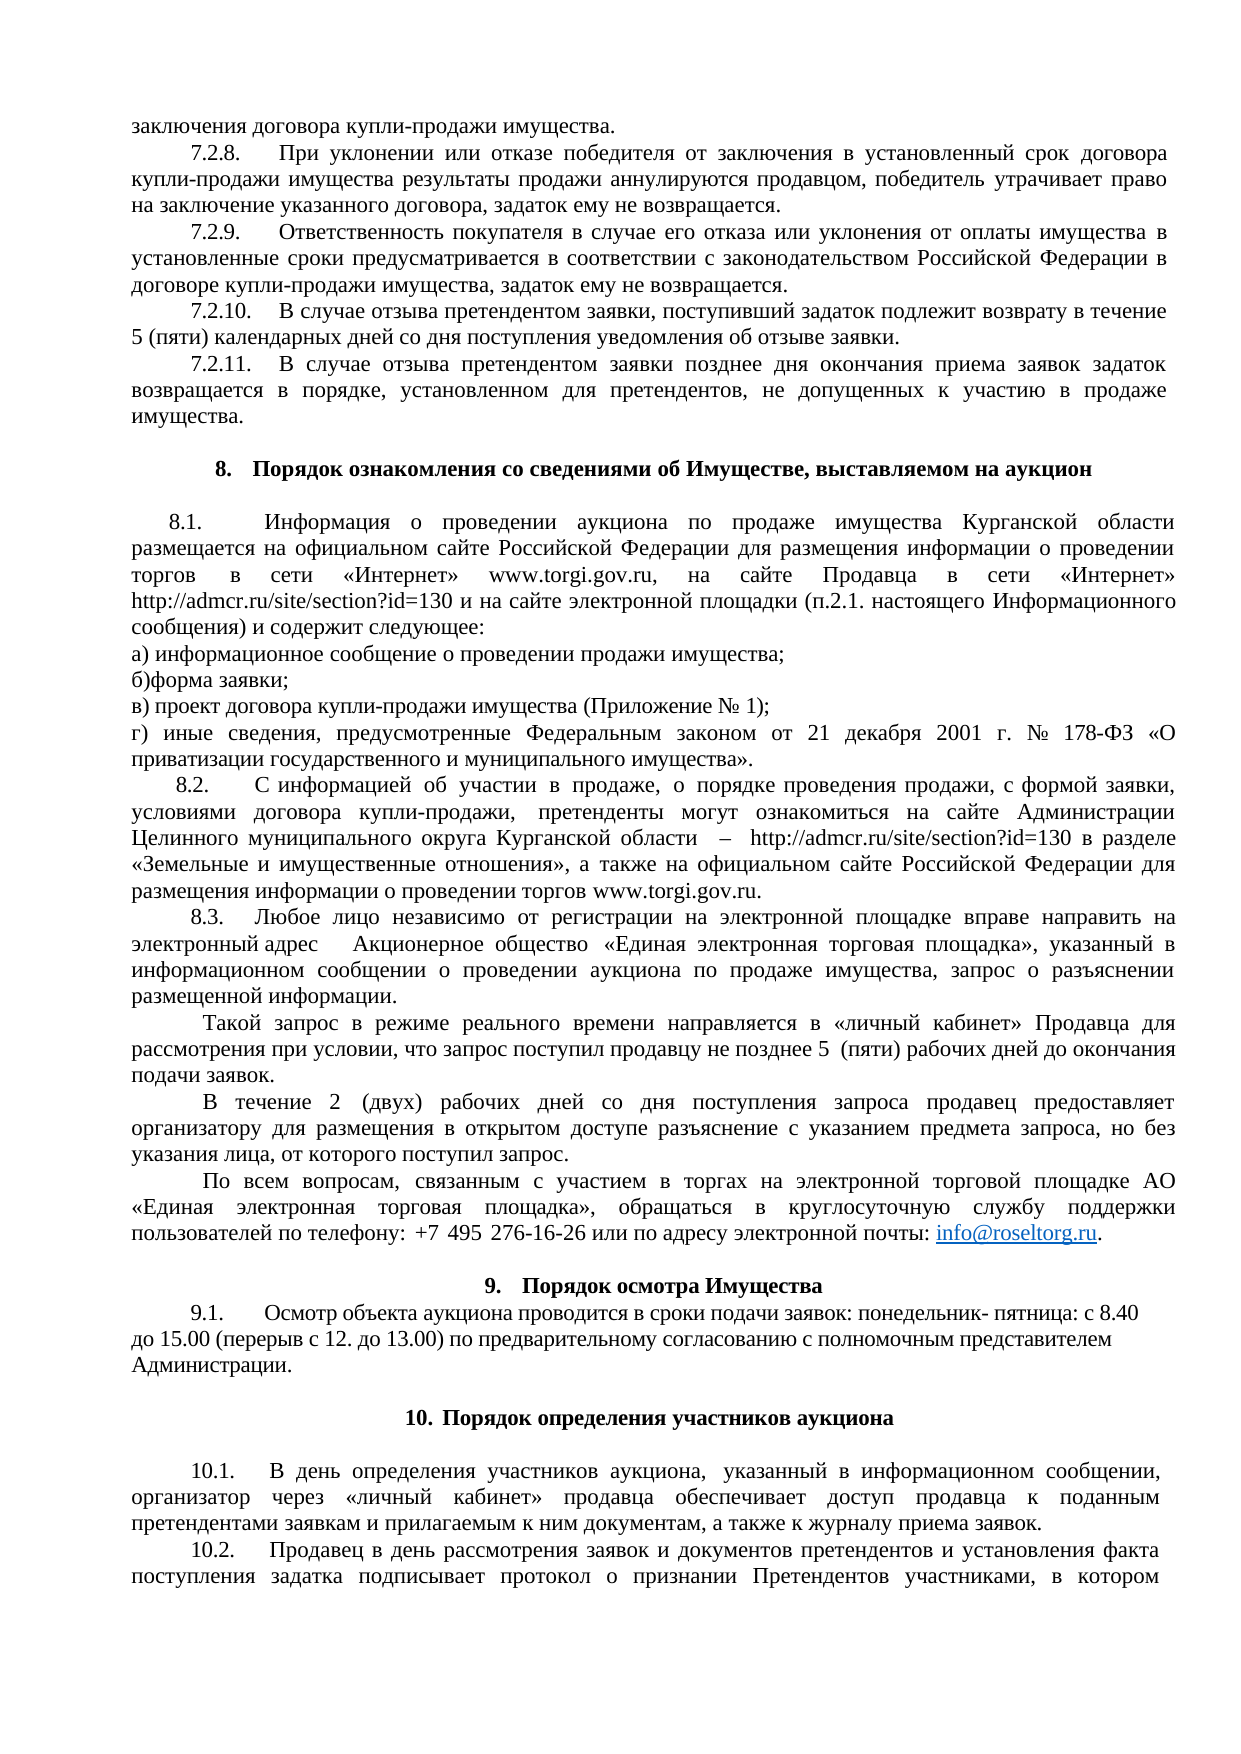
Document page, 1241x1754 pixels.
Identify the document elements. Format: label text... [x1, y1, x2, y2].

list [131, 1536, 1161, 1588]
text г) иные сведения, предусмотренные Федеральным законом от 21 декабря 2001 г. № 178-ФЗ «О приватизации государственного и муниципального имущества». [131, 719, 1176, 771]
text а) информационное сообщение о проведении продажи имущества; [131, 640, 1176, 666]
list Информация о проведении аукциона по продаже имущества Курганской области размещается на официальном сайте Российской Федерации для размещения информации о проведении торгов в сети «Интернет» www.torgi.gov.ru, на сайте Продавца в сети «Интернет» http://admcr.ru/site/section?id=130 и на сайте электронной площадки (п.2.1. настоящего Информационного сообщения) и содержит следующее: [131, 508, 1176, 640]
list В случае отзыва претендентом заявки, поступивший задаток подлежит возврату в течение 5 (пяти) календарных дней со дня поступления уведомления об отзыве заявки. [131, 297, 1167, 350]
subtitle Порядок определения участников аукциона [131, 1404, 1167, 1430]
text В течение 2 (двух) рабочих дней со дня поступления запроса продавец предоставляет организатору для размещения в открытом доступе разъяснение с указанием предмета запроса, но без указания лица, от которого поступил запрос. [131, 1088, 1176, 1167]
list Порядок осмотра Имущества [131, 1272, 1176, 1298]
list Любое лицо независимо от регистрации на электронной площадке вправе направить на электронный адрес Акционерное общество «Единая электронная торговая площадка», указанный в информационном сообщении о проведении аукциона по продаже имущества, запрос о разъяснении размещенной информации. [131, 903, 1176, 1009]
list В случае отзыва претендентом заявки позднее дня окончания приема заявок задаток возвращается в порядке, установленном для претендентов, не допущенных к участию в продаже имущества. [131, 350, 1167, 429]
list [131, 112, 1167, 139]
text б)форма заявки; [131, 666, 1176, 692]
list Ответственность покупателя в случае его отказа или уклонения от оплаты имущества в установленные сроки предусматривается в соответствии с законодательством Российской Федерации в договоре купли-продажи имущества, задаток ему не возвращается. [131, 218, 1167, 297]
list В день определения участников аукциона, указанный в информационном сообщении, организатор через «личный кабинет» продавца обеспечивает доступ продавца к поданным претендентами заявкам и прилагаемым к ним документам, а также к журналу приема заявок. [131, 1457, 1161, 1536]
list Осмотр объекта аукциона проводится в сроки подачи заявок: понедельник- пятница: с 8.40 до 15.00 (перерыв с 12. до 13.00) по предварительному согласованию с полномочным представителем Администрации. [131, 1298, 1166, 1378]
list При уклонении или отказе победителя от заключения в установленный срок договора купли-продажи имущества результаты продажи аннулируются продавцом, победитель утрачивает право на заключение указанного договора, задаток ему не возвращается. [131, 139, 1167, 218]
text в) проект договора купли-продажи имущества (Приложение № 1); [131, 692, 1176, 719]
text По всем вопросам, связанным с участием в торгах на электронной торговой площадке АО «Единая электронная торговая площадка», обращаться в круглосуточную службу поддержки пользователей по телефону: +7 495 276-16-26 или по адресу электронной почты: info@roseltorg.ru. [131, 1167, 1176, 1246]
subtitle Порядок ознакомления со сведениями об Имуществе, выставляемом на аукцион [131, 455, 1176, 481]
list С информацией об участии в продаже, о порядке проведения продажи, с формой заявки, условиями договора купли-продажи, претенденты могут ознакомиться на сайте Администрации Целинного муниципального округа Курганской области – http://admcr.ru/site/section?id=130 в разделе «Земельные и имущественные отношения», а также на официальном сайте Российской Федерации для размещения информации о проведении торгов www.torgi.gov.ru. [131, 771, 1176, 903]
text Такой запрос в режиме реального времени направляется в «личный кабинет» Продавца для рассмотрения при условии, что запрос поступил продавцу не позднее 5 (пяти) рабочих дней до окончания подачи заявок. [131, 1009, 1176, 1088]
